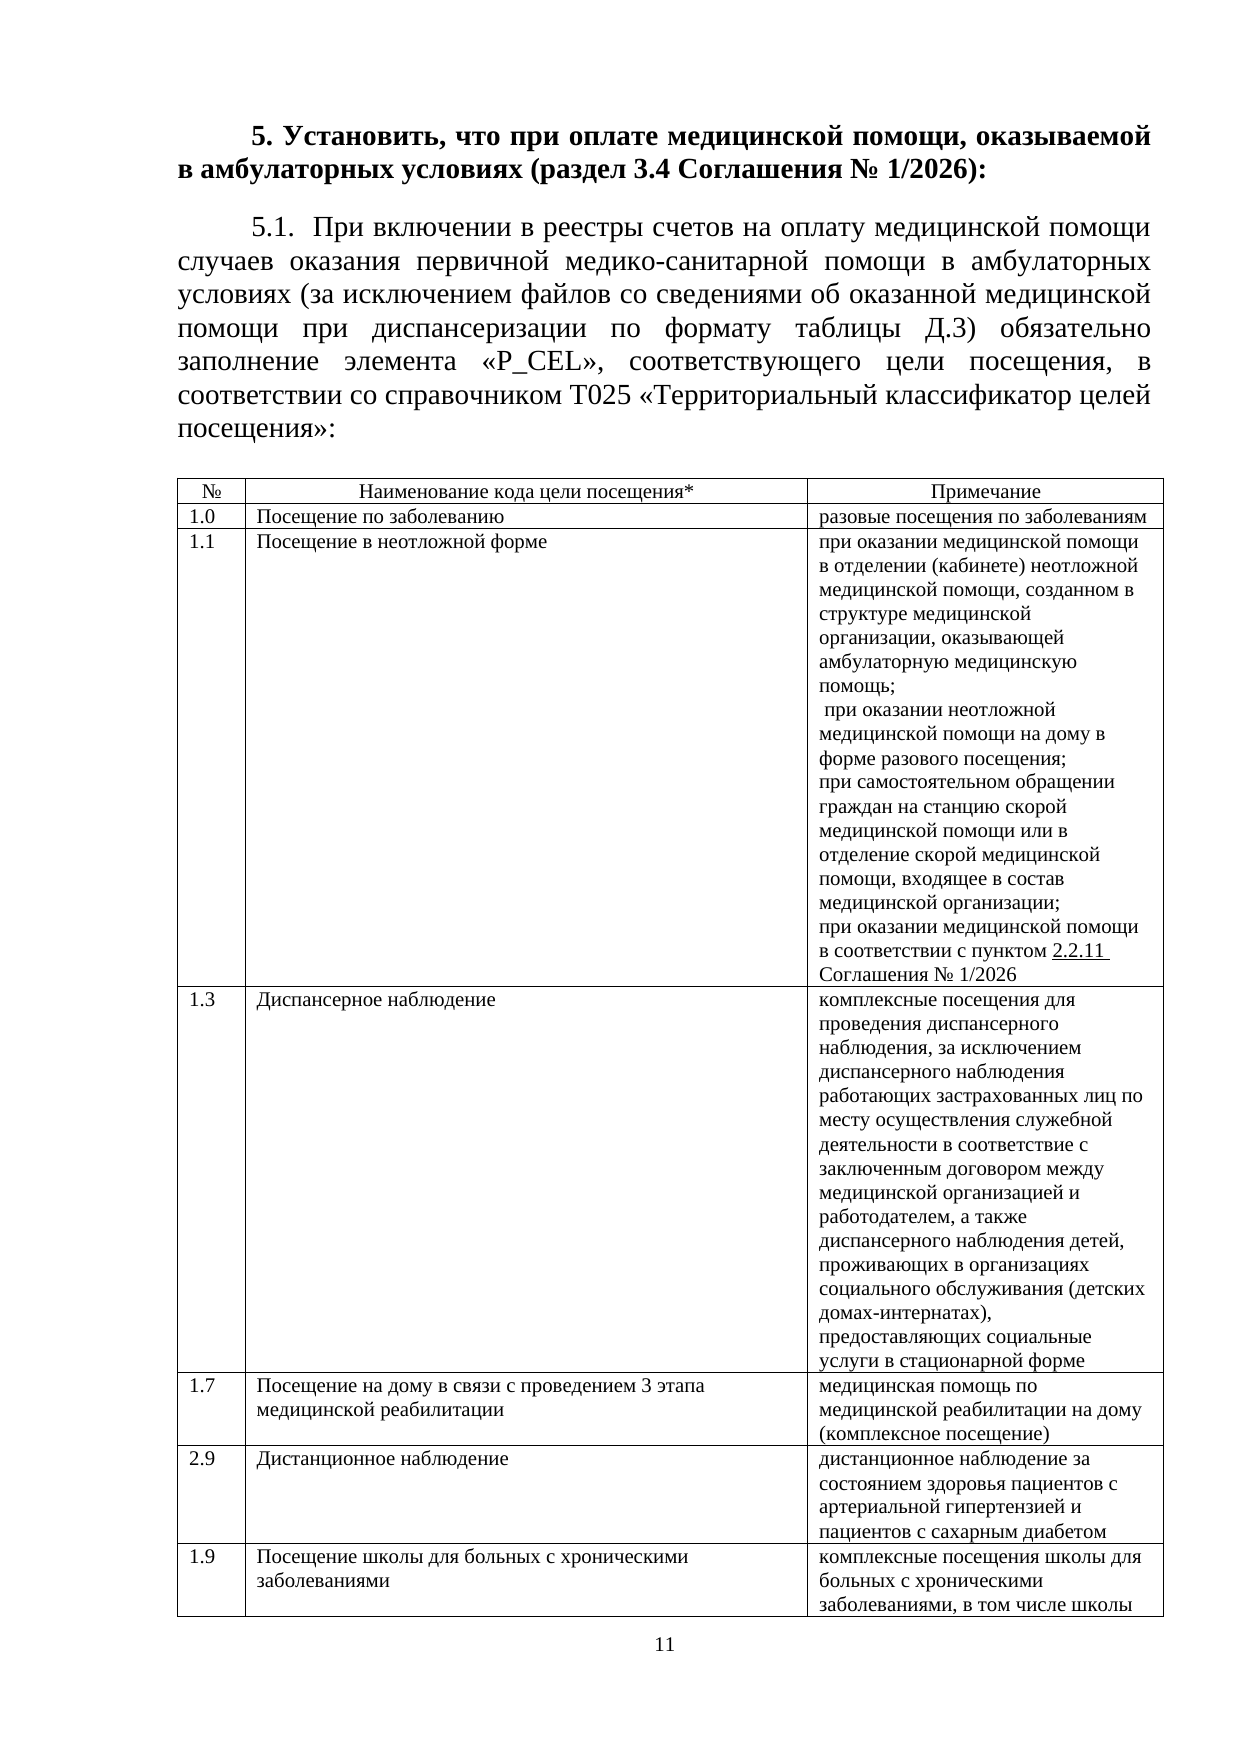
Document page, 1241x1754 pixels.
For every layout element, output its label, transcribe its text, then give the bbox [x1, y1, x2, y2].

table_cell 1.7 [178, 1373, 245, 1445]
table_cell разовые посещения по заболеваниям [808, 504, 1163, 528]
table_cell дистанционное наблюдение за состоянием здоровья пациентов с артериальной гипертензией и пациентов с сахарным диабетом [808, 1446, 1163, 1543]
table_cell Диспансерное наблюдение [246, 987, 807, 1372]
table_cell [246, 1544, 807, 1616]
table_cell 1.0 [178, 504, 245, 528]
table_cell Посещение в неотложной форме [246, 529, 807, 986]
table_cell Посещение на дому в связи с проведением 3 этапа медицинской реабилитации [246, 1373, 807, 1445]
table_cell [808, 1544, 1163, 1616]
text 5.1. При включении в реестры счетов на оплату медицинской помощи случаев оказания первичной медико-санитарной помощи в амбулаторных условиях (за исключением файлов со сведениями об оказанной медицинской помощи при диспансеризации по формату таблицы Д.3) обязательно заполнение элемента «P_CEL», соответствующего цели посещения, в соответствии со справочником Т025 «Территориальный классификатор целей посещения»: [177, 209, 1152, 444]
table_cell комплексные посещения для проведения диспансерного наблюдения, за исключением диспансерного наблюдения работающих застрахованных лиц по месту осуществления служебной деятельности в соответствие с заключенным договором между медицинской организацией и работодателем, а также диспансерного наблюдения детей, проживающих в организациях социального обслуживания (детских домах-интернатах), предоставляющих социальные услуги в стационарной форме [808, 987, 1163, 1372]
table_cell 1.1 [178, 529, 245, 986]
table_cell 1.9 [178, 1544, 245, 1616]
table_cell Дистанционное наблюдение [246, 1446, 807, 1543]
table_cell при оказании медицинской помощи в отделении (кабинете) неотложной медицинской помощи, созданном в структуре медицинской организации, оказывающей амбулаторную медицинскую помощь; при оказании неотложной медицинской помощи на дому в форме разового посещения; при самостоятельном обращении граждан на станцию скорой медицинской помощи или в отделение скорой медицинской помощи, входящее в состав медицинской организации; при оказании медицинской помощи в соответствии с пунктом 2.2.11 Соглашения № 1/2026 [808, 529, 1163, 986]
text 5. Установить, что при оплате медицинской помощи, оказываемой в амбулаторных условиях (раздел 3.4 Соглашения № 1/2026): [177, 118, 1152, 185]
table_cell медицинская помощь по медицинской реабилитации на дому (комплексное посещение) [808, 1373, 1163, 1445]
table_header Наименование кода цели посещения* [246, 479, 807, 503]
table_cell 2.9 [178, 1446, 245, 1543]
table_header № [178, 479, 245, 503]
table_header Примечание [808, 479, 1163, 503]
table_cell Посещение по заболеванию [246, 504, 807, 528]
table_cell 1.3 [178, 987, 245, 1372]
